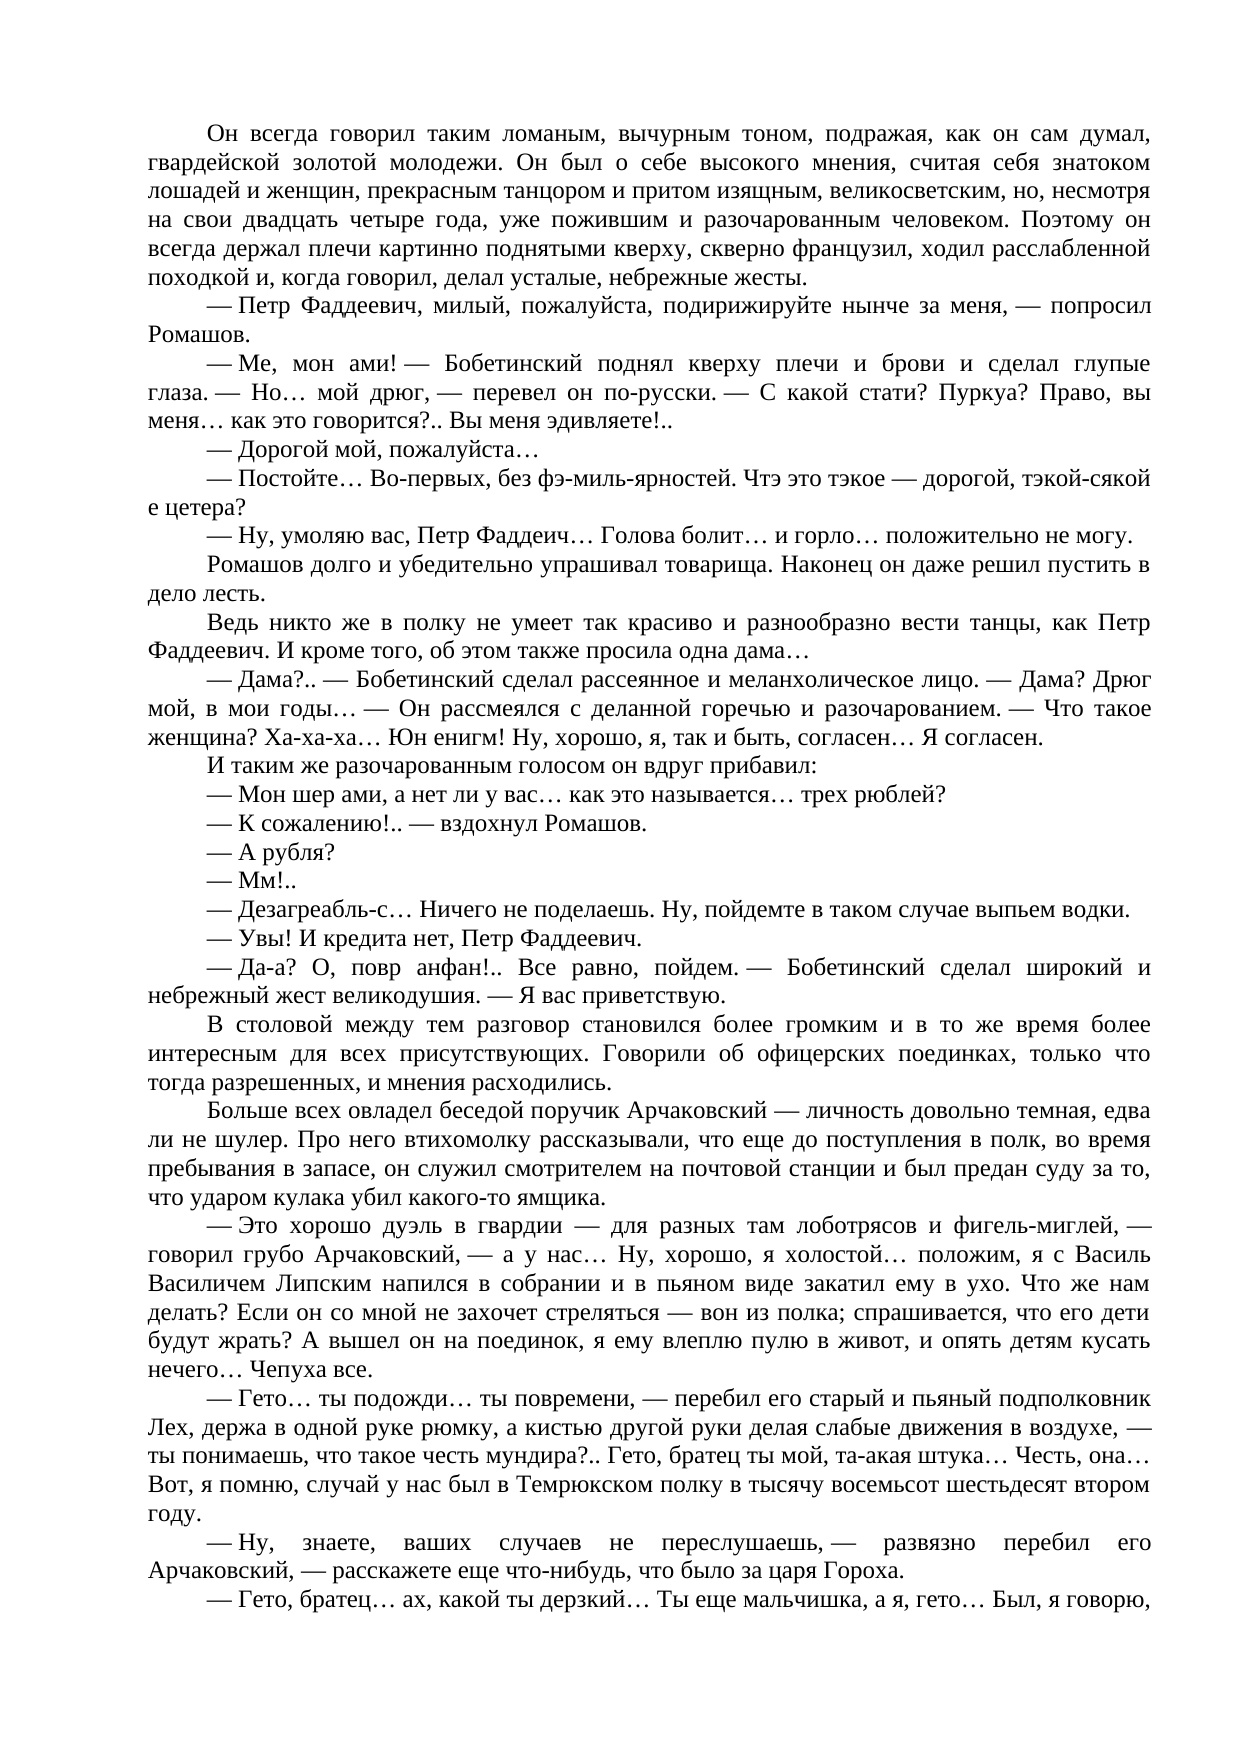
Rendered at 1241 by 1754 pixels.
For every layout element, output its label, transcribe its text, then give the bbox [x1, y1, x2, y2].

text Он всегда говорил таким ломаным, вычурным тоном, подражая, как он сам думал, гвардейской золотой молодежи. Он был о себе высокого мнения, считая себя знатоком лошадей и женщин, прекрасным танцором и притом изящным, великосветским, но, несмотря на свои двадцать четыре года, уже пожившим и разочарованным человеком. Поэтому он всегда держал плечи картинно поднятыми кверху, скверно французил, ходил расслабленной походкой и, когда говорил, делал усталые, небрежные жесты. [148, 118, 1152, 291]
text — А рубля? [148, 837, 1152, 866]
text — Постойте… Во-первых, без фэ-миль-ярностей. Чтэ это тэкое — дорогой, тэкой-сякой е цетера? [148, 463, 1152, 521]
text В столовой между тем разговор становился более громким и в то же время более интересным для всех присутствующих. Говорили об офицерских поединках, только что тогда разрешенных, и мнения расходились. [148, 1009, 1152, 1096]
text — Да-а? О, повр анфан!.. Все равно, пойдем. — Бобетинский сделал широкий и небрежный жест великодушия. — Я вас приветствую. [148, 952, 1152, 1009]
text — Ну, знаете, ваших случаев не переслушаешь, — развязно перебил его Арчаковский, — расскажете еще что-нибудь, что было за царя Гороха. [148, 1527, 1152, 1584]
text — Мм!.. [148, 866, 1152, 894]
text — Ну, умоляю вас, Петр Фаддеич… Голова болит… и горло… положительно не могу. [148, 521, 1152, 549]
text — Гето… ты подожди… ты повремени, — перебил его старый и пьяный подполковник Лех, держа в одной руке рюмку, а кистью другой руки делая слабые движения в воздухе, — ты понимаешь, что такое честь мундира?.. Гето, братец ты мой, та-акая штука… Честь, она… Вот, я помню, случай у нас был в Темрюкском полку в тысячу восемьсот шестьдесят втором году. [148, 1383, 1152, 1527]
text — Ме, мон ами! — Бобетинский поднял кверху плечи и брови и сделал глупые глаза. — Но… мой дрюг, — перевел он по-русски. — С какой стати? Пуркуа? Право, вы меня… как это говорится?.. Вы меня эдивляете!.. [148, 348, 1152, 434]
text — Дезагреабль-с… Ничего не поделаешь. Ну, пойдемте в таком случае выпьем водки. [148, 894, 1152, 923]
text — Это хорошо дуэль в гвардии — для разных там лоботрясов и фигель-миглей, — говорил грубо Арчаковский, — а у нас… Ну, хорошо, я холостой… положим, я с Василь Василичем Липским напился в собрании и в пьяном виде закатил ему в ухо. Что же нам делать? Если он со мной не захочет стреляться — вон из полка; спрашивается, что его дети будут жрать? А вышел он на поединок, я ему влеплю пулю в живот, и опять детям кусать нечего… Чепуха все. [148, 1211, 1152, 1383]
text — Увы! И кредита нет, Петр Фаддеевич. [148, 923, 1152, 952]
text — Дама?.. — Бобетинский сделал рассеянное и меланхолическое лицо. — Дама? Дрюг мой, в мои годы… — Он рассмеялся с деланной горечью и разочарованием. — Что такое женщина? Ха-ха-ха… Юн енигм! Ну, хорошо, я, так и быть, согласен… Я согласен. [148, 664, 1152, 751]
text — К сожалению!.. — вздохнул Ромашов. [148, 808, 1152, 837]
text Ромашов долго и убедительно упрашивал товарища. Наконец он даже решил пустить в дело лесть. [148, 549, 1152, 607]
text И таким же разочарованным голосом он вдруг прибавил: [148, 751, 1152, 779]
text Ведь никто же в полку не умеет так красиво и разнообразно вести танцы, как Петр Фаддеевич. И кроме того, об этом также просила одна дама… [148, 607, 1152, 664]
text — Мон шер ами, а нет ли у вас… как это называется… трех рюблей? [148, 779, 1152, 808]
text — Петр Фаддеевич, милый, пожалуйста, подирижируйте нынче за меня, — попросил Ромашов. [148, 291, 1152, 348]
text — Дорогой мой, пожалуйста… [148, 434, 1152, 463]
text Больше всех овладел беседой поручик Арчаковский — личность довольно темная, едва ли не шулер. Про него втихомолку рассказывали, что еще до поступления в полк, во время пребывания в запасе, он служил смотрителем на почтовой станции и был предан суду за то, что ударом кулака убил какого-то ямщика. [148, 1096, 1152, 1211]
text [148, 1584, 1152, 1613]
